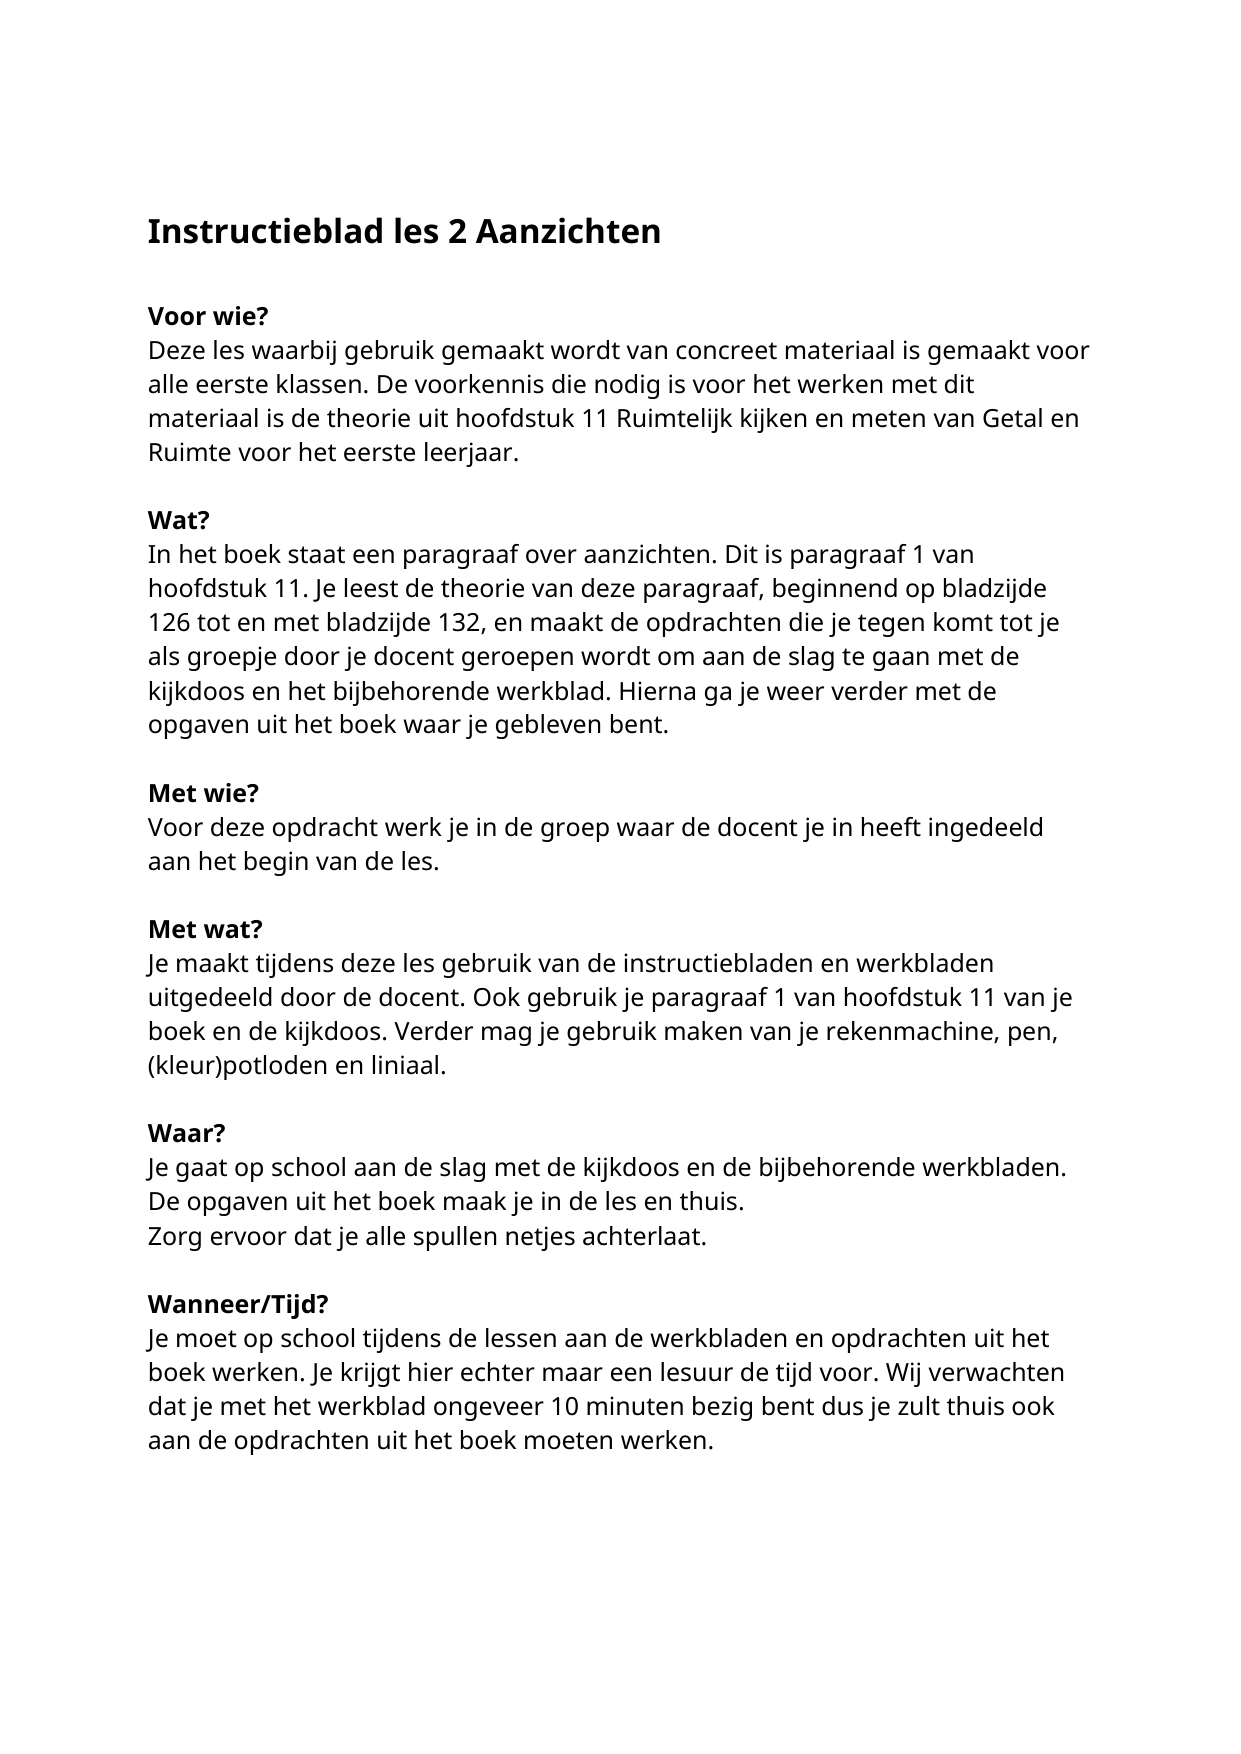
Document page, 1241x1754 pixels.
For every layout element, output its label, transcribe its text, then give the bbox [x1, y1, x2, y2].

text Deze les waarbij gebruik gemaakt wordt van concreet materiaal is gemaakt voor alle eerste klassen. De voorkennis die nodig is voor het werken met dit materiaal is de theorie uit hoofdstuk 11 Ruimtelijk kijken en meten van Getal en Ruimte voor het eerste leerjaar. [148, 332, 1093, 469]
text Zorg ervoor dat je alle spullen netjes achterlaat. [148, 1218, 1093, 1252]
text Voor deze opdracht werk je in de groep waar de docent je in heeft ingedeeld aan het begin van de les. [148, 809, 1093, 877]
text Met wat? [148, 912, 1093, 946]
text Wat? [148, 503, 1093, 537]
text Je moet op school tijdens de lessen aan de werkbladen en opdrachten uit het boek werken. Je krijgt hier echter maar een lesuur de tijd voor. Wij verwachten dat je met het werkblad ongeveer 10 minuten bezig bent dus je zult thuis ook aan de opdrachten uit het boek moeten werken. [148, 1320, 1093, 1457]
text Wanneer/Tijd? [148, 1286, 1093, 1320]
text Instructieblad les 2 Aanzichten [148, 208, 1093, 253]
text Met wie? [148, 775, 1093, 809]
text Waar? [148, 1116, 1093, 1150]
text In het boek staat een paragraaf over aanzichten. Dit is paragraaf 1 van hoofdstuk 11. Je leest de theorie van deze paragraaf, beginnend op bladzijde 126 tot en met bladzijde 132, en maakt de opdrachten die je tegen komt tot je als groepje door je docent geroepen wordt om aan de slag te gaan met de kijkdoos en het bijbehorende werkblad. Hierna ga je weer verder met de opgaven uit het boek waar je gebleven bent. [148, 537, 1093, 741]
text Je maakt tijdens deze les gebruik van de instructiebladen en werkbladen uitgedeeld door de docent. Ook gebruik je paragraaf 1 van hoofdstuk 11 van je boek en de kijkdoos. Verder mag je gebruik maken van je rekenmachine, pen, (kleur)potloden en liniaal. [148, 946, 1093, 1082]
text Je gaat op school aan de slag met de kijkdoos en de bijbehorende werkbladen. De opgaven uit het boek maak je in de les en thuis. [148, 1150, 1093, 1218]
text Voor wie? [148, 298, 1093, 332]
